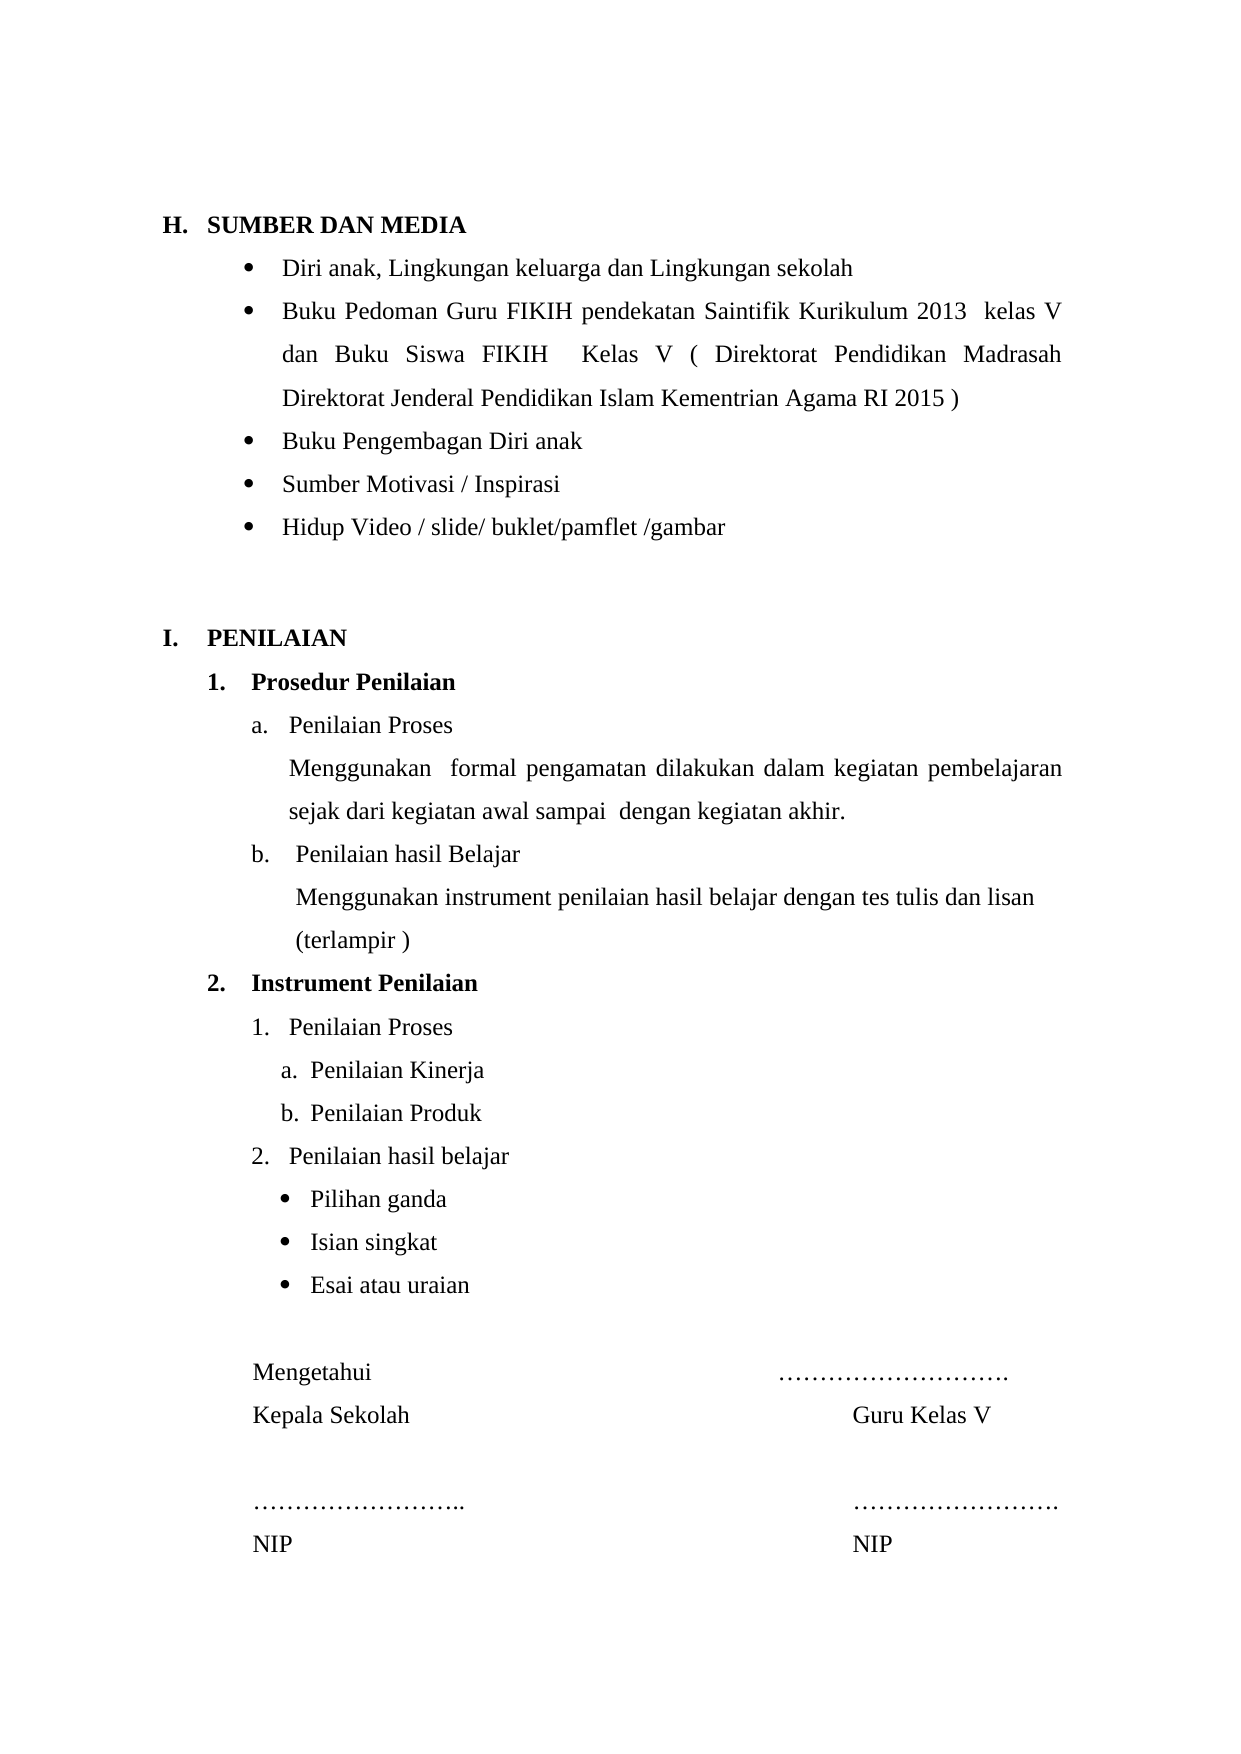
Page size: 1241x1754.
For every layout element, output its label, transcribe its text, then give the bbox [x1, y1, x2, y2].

list PENILAIAN [162, 623, 1063, 652]
list Diri anak, Lingkungan keluarga dan Lingkungan sekolah [244, 253, 1063, 282]
list Menggunakan instrument penilaian hasil belajar dengan tes tulis dan lisan [251, 882, 1063, 911]
text Kepala Sekolah Guru Kelas V [252, 1400, 1063, 1428]
list Buku Pedoman Guru FIKIH pendekatan Saintifik Kurikulum 2013 kelas V dan Buku Siswa FIKIH Kelas V ( Direktorat Pendidikan Madrasah Direktorat Jenderal Pendidikan Islam Kementrian Agama RI 2015 ) [244, 296, 1063, 411]
list (terlampir ) [295, 925, 1063, 954]
list Isian singkat [281, 1227, 1063, 1256]
text NIP NIP [252, 1529, 1063, 1558]
list Prosedur Penilaian [207, 667, 1063, 695]
list Penilaian Proses [251, 710, 1063, 738]
list Penilaian Proses [251, 1012, 1063, 1040]
list Esai atau uraian [281, 1270, 1063, 1299]
text …………………….. ……………………. [252, 1486, 1063, 1515]
list Penilaian Kinerja [281, 1055, 1063, 1083]
list Instrument Penilaian [207, 968, 1063, 997]
list Penilaian hasil Belajar [251, 839, 1063, 868]
list Buku Pengembagan Diri anak [244, 426, 1063, 454]
text Mengetahui ………………………. [252, 1357, 1063, 1385]
list Penilaian Produk [281, 1098, 1063, 1127]
list Menggunakan formal pengamatan dilakukan dalam kegiatan pembelajaran sejak dari kegiatan awal sampai dengan kegiatan akhir. [288, 753, 1063, 825]
list Hidup Video / slide/ buklet/pamflet /gambar [244, 512, 1063, 541]
list Penilaian hasil belajar [251, 1141, 1063, 1170]
list SUMBER DAN MEDIA [162, 210, 1063, 239]
list Sumber Motivasi / Inspirasi [244, 469, 1063, 498]
list Pilihan ganda [281, 1184, 1063, 1213]
